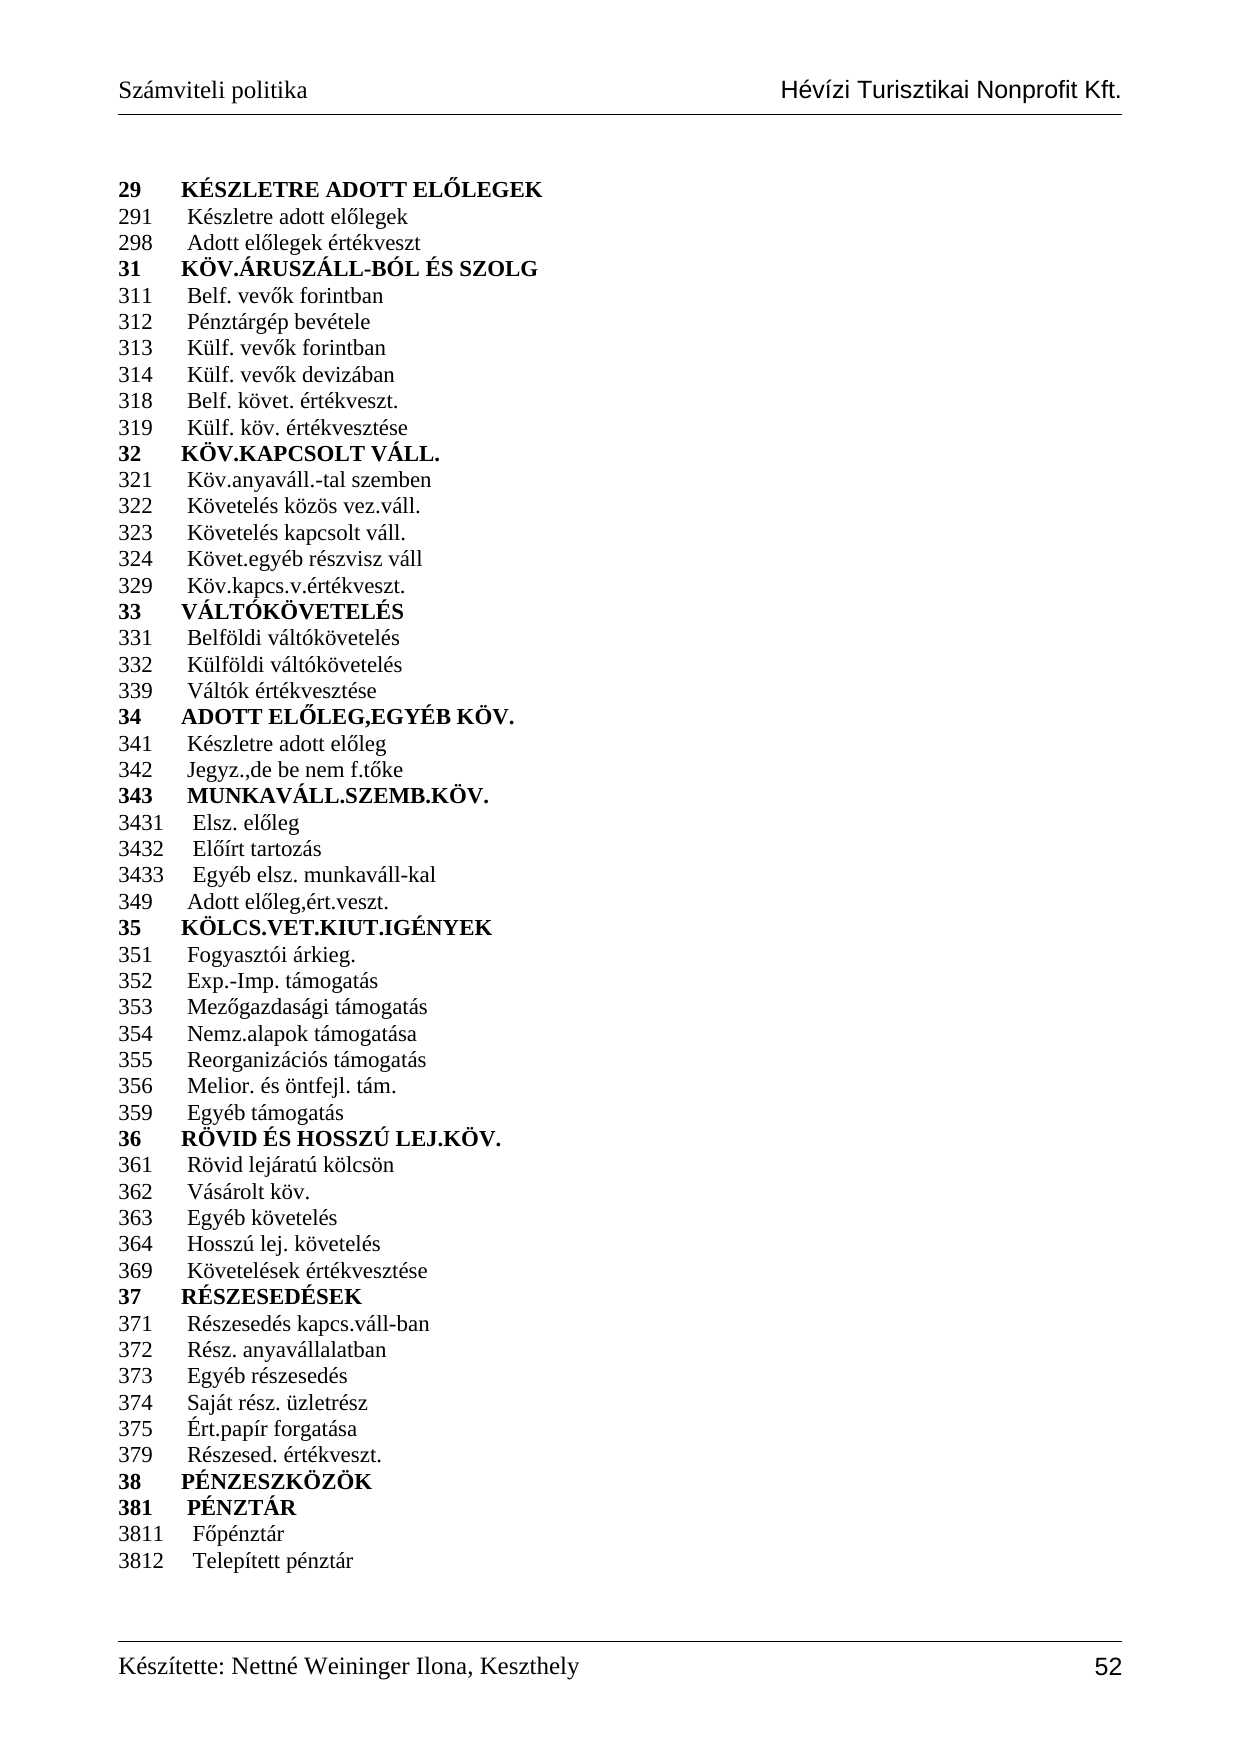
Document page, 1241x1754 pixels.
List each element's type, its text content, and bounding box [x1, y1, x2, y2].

text 329 Köv.kapcs.v.értékveszt. [118, 572, 1122, 598]
text 356 Melior. és öntfejl. tám. [118, 1072, 1122, 1099]
text 314 Külf. vevők devizában [118, 361, 1122, 387]
text 354 Nemz.alapok támogatása [118, 1020, 1122, 1046]
text 311 Belf. vevők forintban [118, 282, 1122, 308]
text 374 Saját rész. üzletrész [118, 1389, 1122, 1415]
text 29 KÉSZLETRE ADOTT ELŐLEGEK [118, 176, 1122, 203]
text 331 Belföldi váltókövetelés [118, 624, 1122, 651]
text 363 Egyéb követelés [118, 1204, 1122, 1231]
text 373 Egyéb részesedés [118, 1362, 1122, 1389]
text 352 Exp.-Imp. támogatás [118, 967, 1122, 993]
text 339 Váltók értékvesztése [118, 677, 1122, 703]
text 379 Részesed. értékveszt. [118, 1441, 1122, 1468]
text 36 RÖVID ÉS HOSSZÚ LEJ.KÖV. [118, 1125, 1122, 1151]
text 343 MUNKAVÁLL.SZEMB.KÖV. [118, 782, 1122, 809]
text 33 VÁLTÓKÖVETELÉS [118, 598, 1122, 624]
text 351 Fogyasztói árkieg. [118, 941, 1122, 967]
text 375 Ért.papír forgatása [118, 1415, 1122, 1441]
text 381 PÉNZTÁR [118, 1494, 1122, 1520]
text 324 Követ.egyéb részvisz váll [118, 545, 1122, 572]
text 361 Rövid lejáratú kölcsön [118, 1151, 1122, 1178]
text 369 Követelések értékvesztése [118, 1257, 1122, 1283]
text 31 KÖV.ÁRUSZÁLL-BÓL ÉS SZOLG [118, 255, 1122, 282]
text 355 Reorganizációs támogatás [118, 1046, 1122, 1072]
text 332 Külföldi váltókövetelés [118, 651, 1122, 677]
text 359 Egyéb támogatás [118, 1099, 1122, 1125]
text 291 Készletre adott előlegek [118, 203, 1122, 229]
text 32 KÖV.KAPCSOLT VÁLL. [118, 440, 1122, 466]
text 353 Mezőgazdasági támogatás [118, 993, 1122, 1020]
text 372 Rész. anyavállalatban [118, 1336, 1122, 1362]
text 349 Adott előleg,ért.veszt. [118, 888, 1122, 914]
text 362 Vásárolt köv. [118, 1178, 1122, 1204]
text 3811 Főpénztár [118, 1520, 1122, 1547]
text 38 PÉNZESZKÖZÖK [118, 1468, 1122, 1494]
text 35 KÖLCS.VET.KIUT.IGÉNYEK [118, 914, 1122, 941]
text 371 Részesedés kapcs.váll-ban [118, 1309, 1122, 1336]
text 319 Külf. köv. értékvesztése [118, 413, 1122, 440]
text 364 Hosszú lej. követelés [118, 1231, 1122, 1257]
text 298 Adott előlegek értékveszt [118, 229, 1122, 255]
text 321 Köv.anyaváll.-tal szemben [118, 466, 1122, 493]
text 3432 Előírt tartozás [118, 835, 1122, 862]
text 313 Külf. vevők forintban [118, 334, 1122, 361]
text 312 Pénztárgép bevétele [118, 308, 1122, 334]
text 3433 Egyéb elsz. munkaváll-kal [118, 862, 1122, 888]
text 322 Követelés közös vez.váll. [118, 493, 1122, 519]
text 341 Készletre adott előleg [118, 730, 1122, 756]
text 318 Belf. követ. értékveszt. [118, 387, 1122, 413]
text 323 Követelés kapcsolt váll. [118, 519, 1122, 545]
text 342 Jegyz.,de be nem f.tőke [118, 756, 1122, 782]
text 37 RÉSZESEDÉSEK [118, 1283, 1122, 1309]
text 3812 Telepített pénztár [118, 1547, 1122, 1573]
text 3431 Elsz. előleg [118, 809, 1122, 835]
text 34 ADOTT ELŐLEG,EGYÉB KÖV. [118, 703, 1122, 730]
